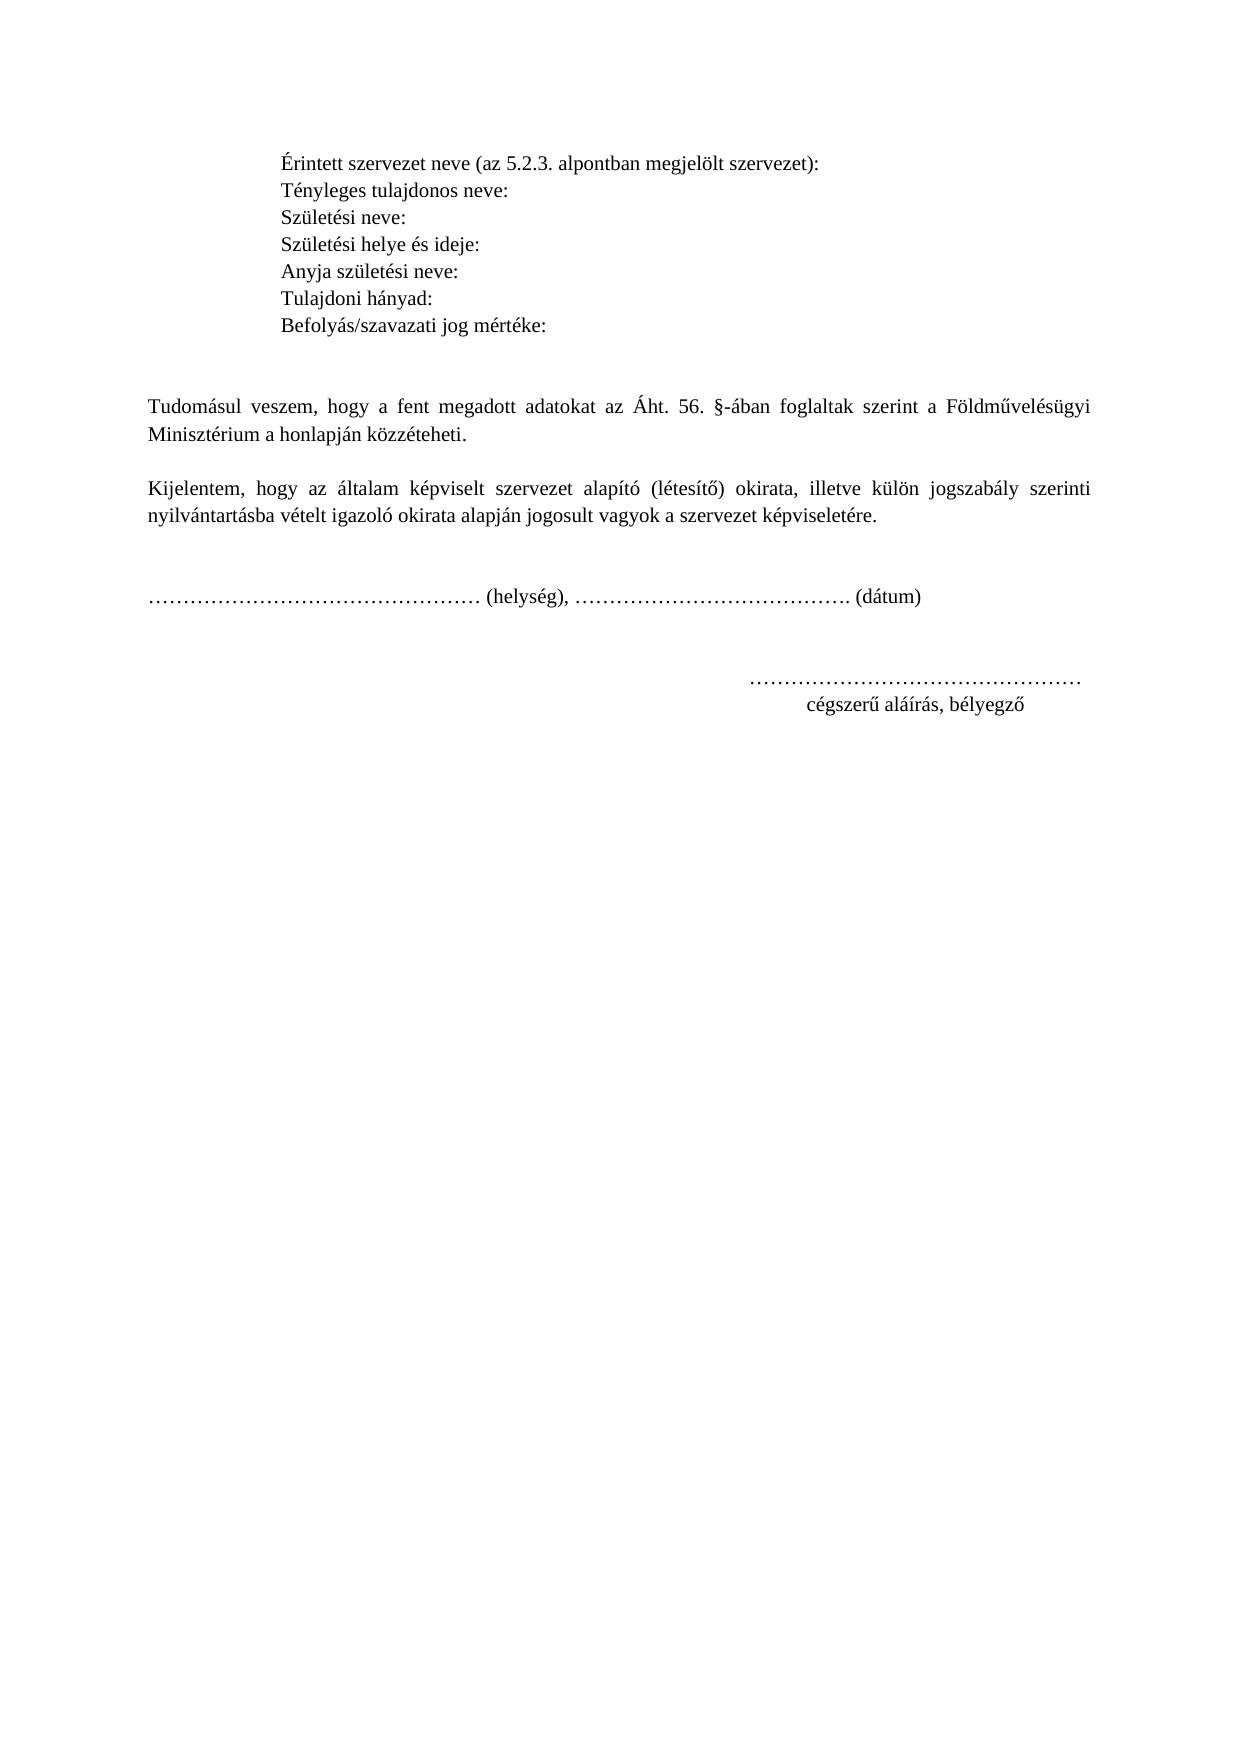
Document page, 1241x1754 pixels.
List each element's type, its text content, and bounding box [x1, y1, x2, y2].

text ………………………………………… (helység), …………………………………. (dátum) [148, 581, 1093, 608]
text Születési neve: [281, 202, 1093, 229]
text Tulajdoni hányad: [281, 283, 1093, 310]
text Tényleges tulajdonos neve: [281, 175, 1093, 202]
text Befolyás/szavazati jog mértéke: [281, 310, 1093, 337]
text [281, 148, 1093, 175]
text Anyja születési neve: [281, 256, 1093, 283]
text Születési helye és ideje: [281, 229, 1093, 256]
text Kijelentem, hogy az általam képviselt szervezet alapító (létesítő) okirata, illetve külön jogszabály szerinti nyilvántartásba vételt igazoló okirata alapján jogosult vagyok a szervezet képviseletére. [148, 473, 1093, 527]
text ………………………………………… cégszerű aláírás, bélyegző [738, 662, 1093, 716]
text Tudomásul veszem, hogy a fent megadott adatokat az Áht. 56. §-ában foglaltak szerint a Földművelésügyi Minisztérium a honlapján közzéteheti. [148, 391, 1093, 446]
